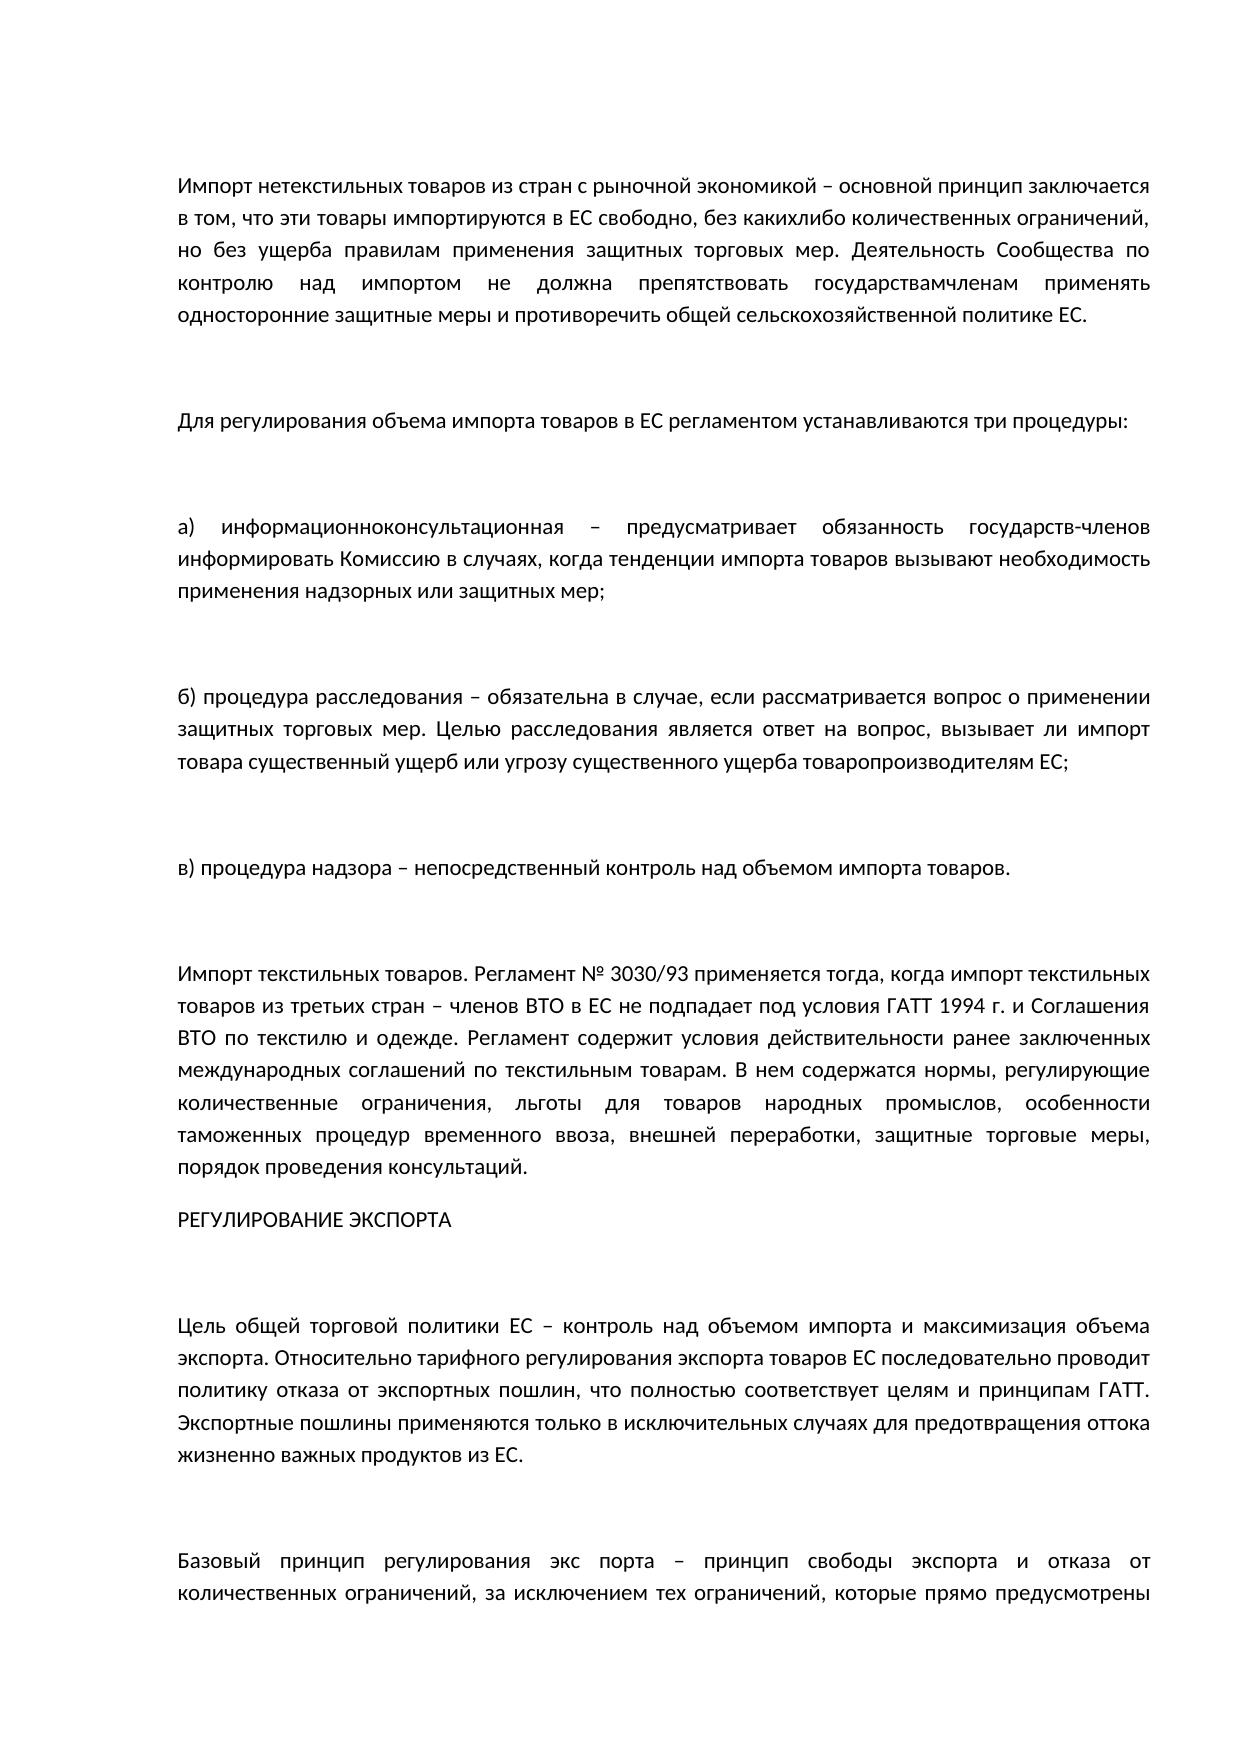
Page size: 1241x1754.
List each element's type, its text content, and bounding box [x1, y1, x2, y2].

text Цель общей торговой политики ЕС – контроль над объемом импорта и максимизация объема экспорта. Относительно тарифного регулирования экспорта товаров ЕС последовательно проводит политику отказа от экспортных пошлин, что полностью соответствует целям и принципам ГАТТ. Экспортные пошлины применяются только в исключительных случаях для предотвращения оттока жизненно важных продуктов из ЕС. [177, 1311, 1152, 1468]
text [177, 1546, 1152, 1606]
text Импорт текстильных товаров. Регламент № 3030/93 применяется тогда, когда импорт текстильных товаров из третьих стран – членов ВТО в ЕС не подпадает под условия ГАТТ 1994 г. и Соглашения ВТО по текстилю и одежде. Регламент содержит условия действительности ранее заключенных международных соглашений по текстильным товарам. В нем содержатся нормы, регулирующие количественные ограничения, льготы для товаров народных промыслов, особенности таможенных процедур временного ввоза, внешней переработки, защитные торговые меры, порядок проведения консультаций. [177, 959, 1152, 1180]
text б) процедура расследования – обязательна в случае, если рассматривается вопрос о применении защитных торговых мер. Целью расследования является ответ на вопрос, вызывает ли импорт товара существенный ущерб или угрозу существенного ущерба товаропроизводителям ЕС; [177, 682, 1152, 775]
text а) информационноконсультационная – предусматривает обязанность государств-членов информировать Комиссию в случаях, когда тенденции импорта товаров вызывают необходимость применения надзорных или защитных мер; [177, 512, 1152, 604]
text РЕГУЛИРОВАНИЕ ЭКСПОРТА [177, 1205, 1152, 1233]
text в) процедура надзора – непосредственный контроль над объемом импорта товаров. [177, 853, 1152, 881]
text Импорт нетекстильных товаров из стран с рыночной экономикой – основной принцип заключается в том, что эти товары импортируются в ЕС свободно, без какихлибо количественных ограничений, но без ущерба правилам применения защитных торговых мер. Деятельность Сообщества по контролю над импортом не должна препятствовать государствамчленам применять односторонние защитные меры и противоречить общей сельскохозяйственной политике ЕС. [177, 171, 1152, 328]
text Для регулирования объема импорта товаров в ЕС регламентом устанавливаются три процедуры: [177, 406, 1152, 434]
